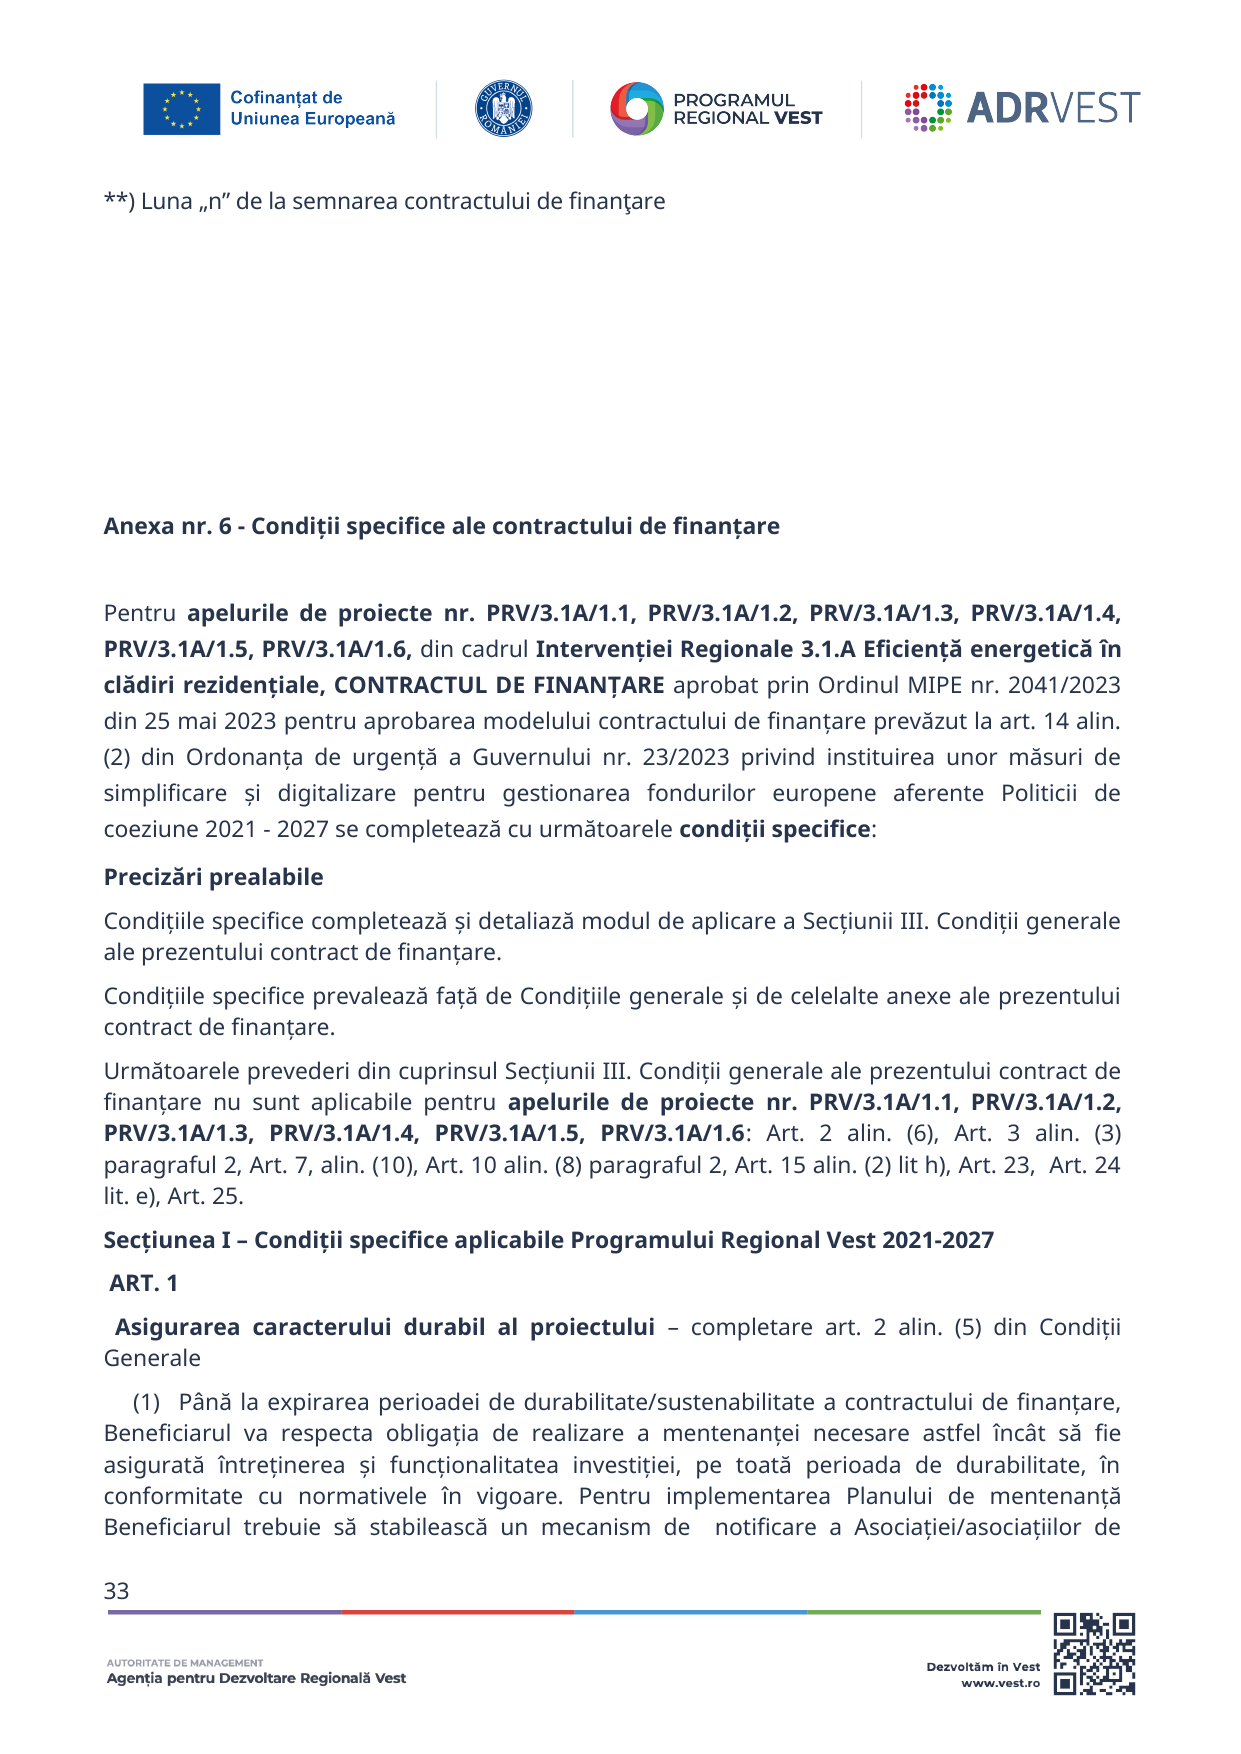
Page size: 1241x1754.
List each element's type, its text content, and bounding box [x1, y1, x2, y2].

text Pentru apelurile de proiecte nr. PRV/3.1A/1.1, PRV/3.1A/1.2, PRV/3.1A/1.3, PRV/3.1A/1.4, PRV/3.1A/1.5, PRV/3.1A/1.6, din cadrul Intervenției Regionale 3.1.A Eficiență energetică în clădiri rezidențiale, CONTRACTUL DE FINANȚARE aprobat prin Ordinul MIPE nr. 2041/2023 din 25 mai 2023 pentru aprobarea modelului contractului de finanţare prevăzut la art. 14 alin. (2) din Ordonanţa de urgenţă a Guvernului nr. 23/2023 privind instituirea unor măsuri de simplificare şi digitalizare pentru gestionarea fondurilor europene aferente Politicii de coeziune 2021 - 2027 se completează cu următoarele condiții specifice: [103, 597, 1122, 844]
text **) Luna „n” de la semnarea contractului de finanţare [103, 184, 1122, 216]
text Precizări prealabile [103, 861, 1122, 892]
subtitle Anexa nr. 6 - Condiții specifice ale contractului de finanţare [103, 509, 1122, 541]
text Secțiunea I – Condiții specifice aplicabile Programului Regional Vest 2021-2027 [103, 1224, 1122, 1255]
picture [103, 1606, 1142, 1702]
picture [103, 62, 1180, 156]
text Asigurarea caracterului durabil al proiectului – completare art. 2 alin. (5) din Condiții Generale [103, 1311, 1122, 1374]
text Următoarele prevederi din cuprinsul Secțiunii III. Condiții generale ale prezentului contract de finanțare nu sunt aplicabile pentru apelurile de proiecte nr. PRV/3.1A/1.1, PRV/3.1A/1.2, PRV/3.1A/1.3, PRV/3.1A/1.4, PRV/3.1A/1.5, PRV/3.1A/1.6: Art. 2 alin. (6), Art. 3 alin. (3) paragraful 2, Art. 7, alin. (10), Art. 10 alin. (8) paragraful 2, Art. 15 alin. (2) lit h), Art. 23, Art. 24 lit. e), Art. 25. [103, 1055, 1122, 1211]
text ART. 1 [103, 1267, 1122, 1299]
text Condițiile specifice prevalează față de Condițiile generale și de celelalte anexe ale prezentului contract de finanțare. [103, 980, 1122, 1042]
text Condițiile specifice completează și detaliază modul de aplicare a Secțiunii III. Condiții generale ale prezentului contract de finanțare. [103, 905, 1122, 967]
